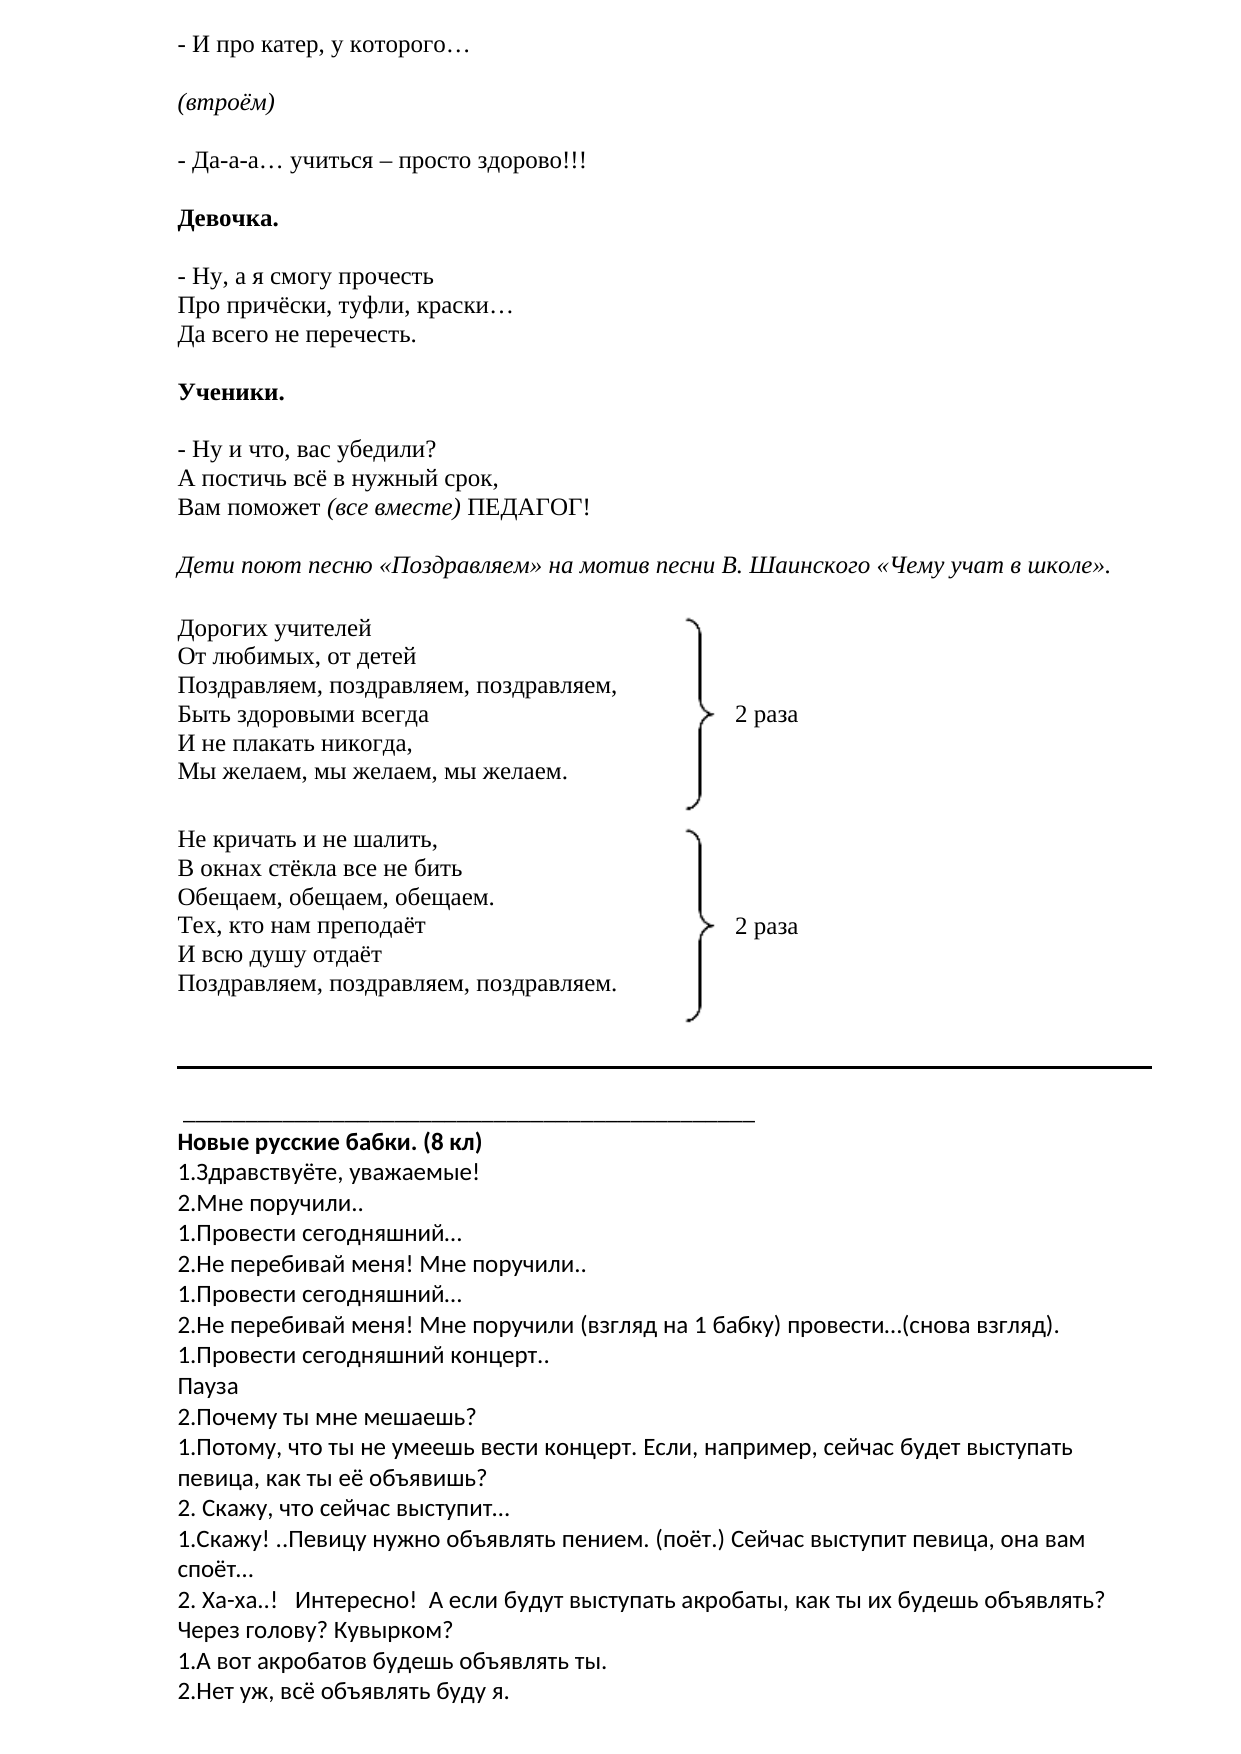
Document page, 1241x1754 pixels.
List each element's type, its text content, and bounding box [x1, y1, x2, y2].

text - Ну, а я смогу прочесть Про причёски, туфли, краски… Да всего не перечесть. [177, 261, 1152, 347]
text 2.Мне поручили.. [177, 1187, 1152, 1217]
table_header Дорогих учителей От любимых, от детей Поздравляем, поздравляем, поздравляем, Быть здоровыми всегда И не плакать никогда, Мы желаем, мы желаем, мы желаем. [173, 608, 671, 819]
text 2.Не перебивай меня! Мне поручили (взгляд на 1 бабку) провести…(снова взгляд). [177, 1309, 1152, 1339]
text Новые русские бабки. (8 кл) [177, 1126, 1152, 1156]
table_header [671, 608, 730, 819]
picture [683, 612, 719, 815]
text Девочка. [177, 203, 1152, 232]
text - Ну и что, вас убедили? А постичь всё в нужный срок, Вам поможет (все вместе) ПЕДАГОГ! [177, 434, 1152, 521]
text 1.Потому, что ты не умеешь вести концерт. Если, например, сейчас будет выступать певица, как ты её объявишь? [177, 1431, 1152, 1492]
table_header 2 раза [730, 608, 819, 819]
text - И про катер, у которого… [177, 29, 1152, 58]
text 1.Провести сегодняшний концерт.. [177, 1339, 1152, 1370]
text 1.Скажу! ..Певицу нужно объявлять пением. (поёт.) Сейчас выступит певица, она вам споёт… [177, 1523, 1152, 1584]
text - Да-а-а… учиться – просто здорово!!! [177, 145, 1152, 174]
text Пауза [177, 1370, 1152, 1401]
text 1.А вот акробатов будешь объявлять ты. [177, 1645, 1152, 1675]
text ______________________________________________ [177, 1095, 1152, 1126]
text (втроём) [177, 87, 1152, 116]
text 2.Нет уж, всё объявлять буду я. [177, 1675, 1152, 1706]
table_cell [671, 819, 730, 1031]
text 2.Почему ты мне мешаешь? [177, 1401, 1152, 1431]
text 1.Провести сегодняшний… [177, 1278, 1152, 1309]
text 1.Провести сегодняшний… [177, 1217, 1152, 1248]
text 1.Здравствуёте, уважаемые! [177, 1156, 1152, 1187]
table_cell Не кричать и не шалить, В окнах стёкла все не бить Обещаем, обещаем, обещаем. Тех, кто нам преподаёт И всю душу отдаёт Поздравляем, поздравляем, поздравляем. [173, 819, 671, 1031]
text Дети поют песню «Поздравляем» на мотив песни В. Шаинского «Чему учат в школе». [177, 550, 1152, 579]
table_cell 2 раза [730, 819, 819, 1031]
picture [683, 824, 719, 1027]
text 2. Скажу, что сейчас выступит… [177, 1492, 1152, 1523]
text 2. Ха-ха..! Интересно! А если будут выступать акробаты, как ты их будешь объявлять? Через голову? Кувырком? [177, 1584, 1152, 1645]
text Ученики. [177, 377, 1152, 405]
text 2.Не перебивай меня! Мне поручили.. [177, 1248, 1152, 1278]
